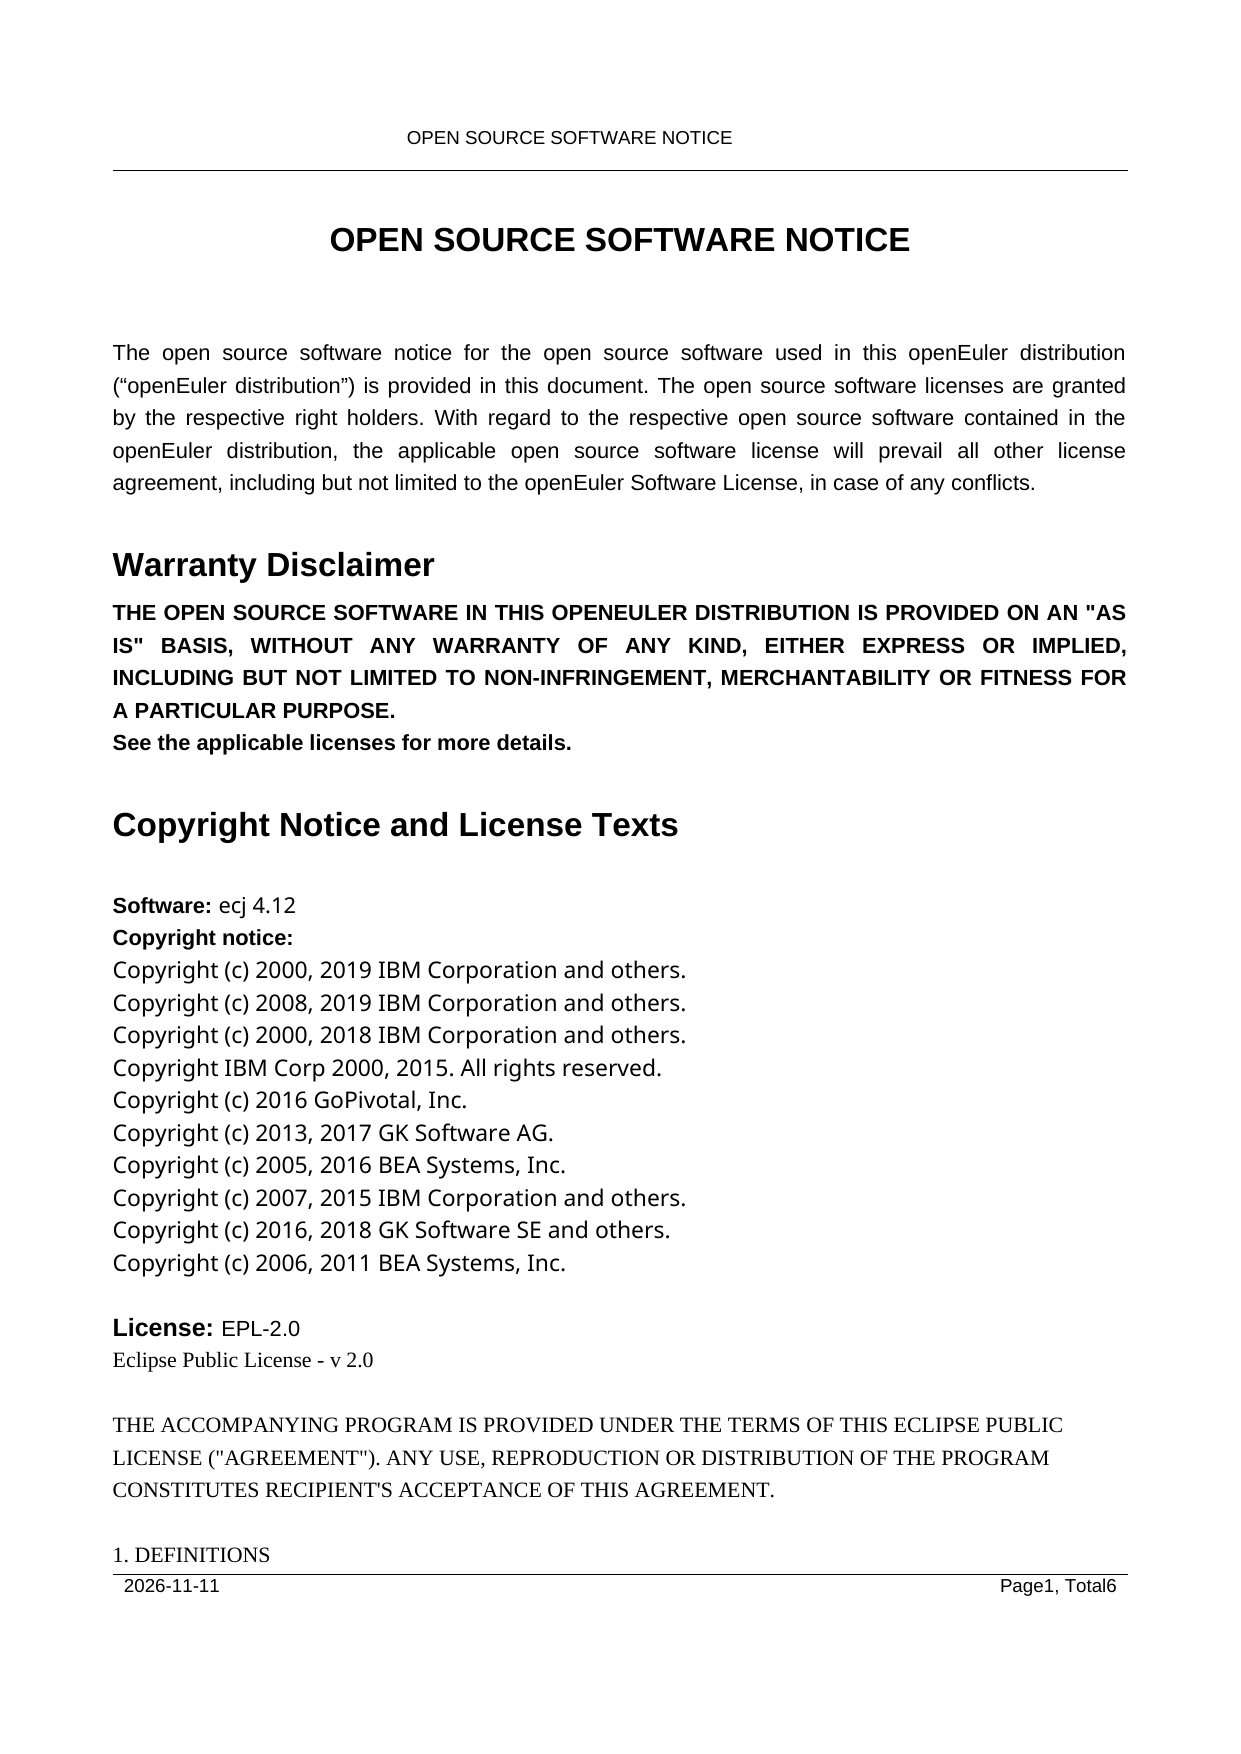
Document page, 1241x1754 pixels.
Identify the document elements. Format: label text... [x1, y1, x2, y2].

text Copyright (c) 2000, 2019 IBM Corporation and others. Copyright (c) 2008, 2019 IBM Corporation and others. Copyright (c) 2000, 2018 IBM Corporation and others. [112, 954, 1128, 1051]
text Warranty Disclaimer [112, 531, 1128, 596]
text Copyright (c) 2007, 2015 IBM Corporation and others. [112, 1181, 1128, 1214]
text Copyright (c) 2016, 2018 GK Software SE and others. [112, 1214, 1128, 1246]
title Software: ecj 4.12 [112, 889, 1128, 921]
text Copyright (c) 2016 GoPivotal, Inc. [112, 1084, 1128, 1116]
text Copyright (c) 2005, 2016 BEA Systems, Inc. [112, 1149, 1128, 1181]
text Copyright (c) 2006, 2011 BEA Systems, Inc. [112, 1246, 1128, 1279]
text The open source software notice for the open source software used in this openEuler distribution (“openEuler distribution”) is provided in this document. The open source software licenses are granted by the respective right holders. With regard to the respective open source software contained in the openEuler distribution, the applicable open source software license will prevail all other license agreement, including but not limited to the openEuler Software License, in case of any conflicts. [112, 336, 1128, 499]
text License: EPL-2.0 [112, 1311, 1128, 1344]
text Copyright IBM Corp 2000, 2015. All rights reserved. [112, 1051, 1128, 1084]
text Copyright (c) 2013, 2017 GK Software AG. [112, 1116, 1128, 1149]
text Copyright notice: [112, 921, 1128, 954]
text OPEN SOURCE SOFTWARE NOTICE [112, 206, 1128, 271]
text THE OPEN SOURCE SOFTWARE IN THIS OPENEULER DISTRIBUTION IS PROVIDED ON AN "AS IS" BASIS, WITHOUT ANY WARRANTY OF ANY KIND, EITHER EXPRESS OR IMPLIED, INCLUDING BUT NOT LIMITED TO NON-INFRINGEMENT, MERCHANTABILITY OR FITNESS FOR A PARTICULAR PURPOSE. See the applicable licenses for more details. [112, 596, 1128, 759]
text Copyright Notice and License Texts [112, 791, 1128, 856]
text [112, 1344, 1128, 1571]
